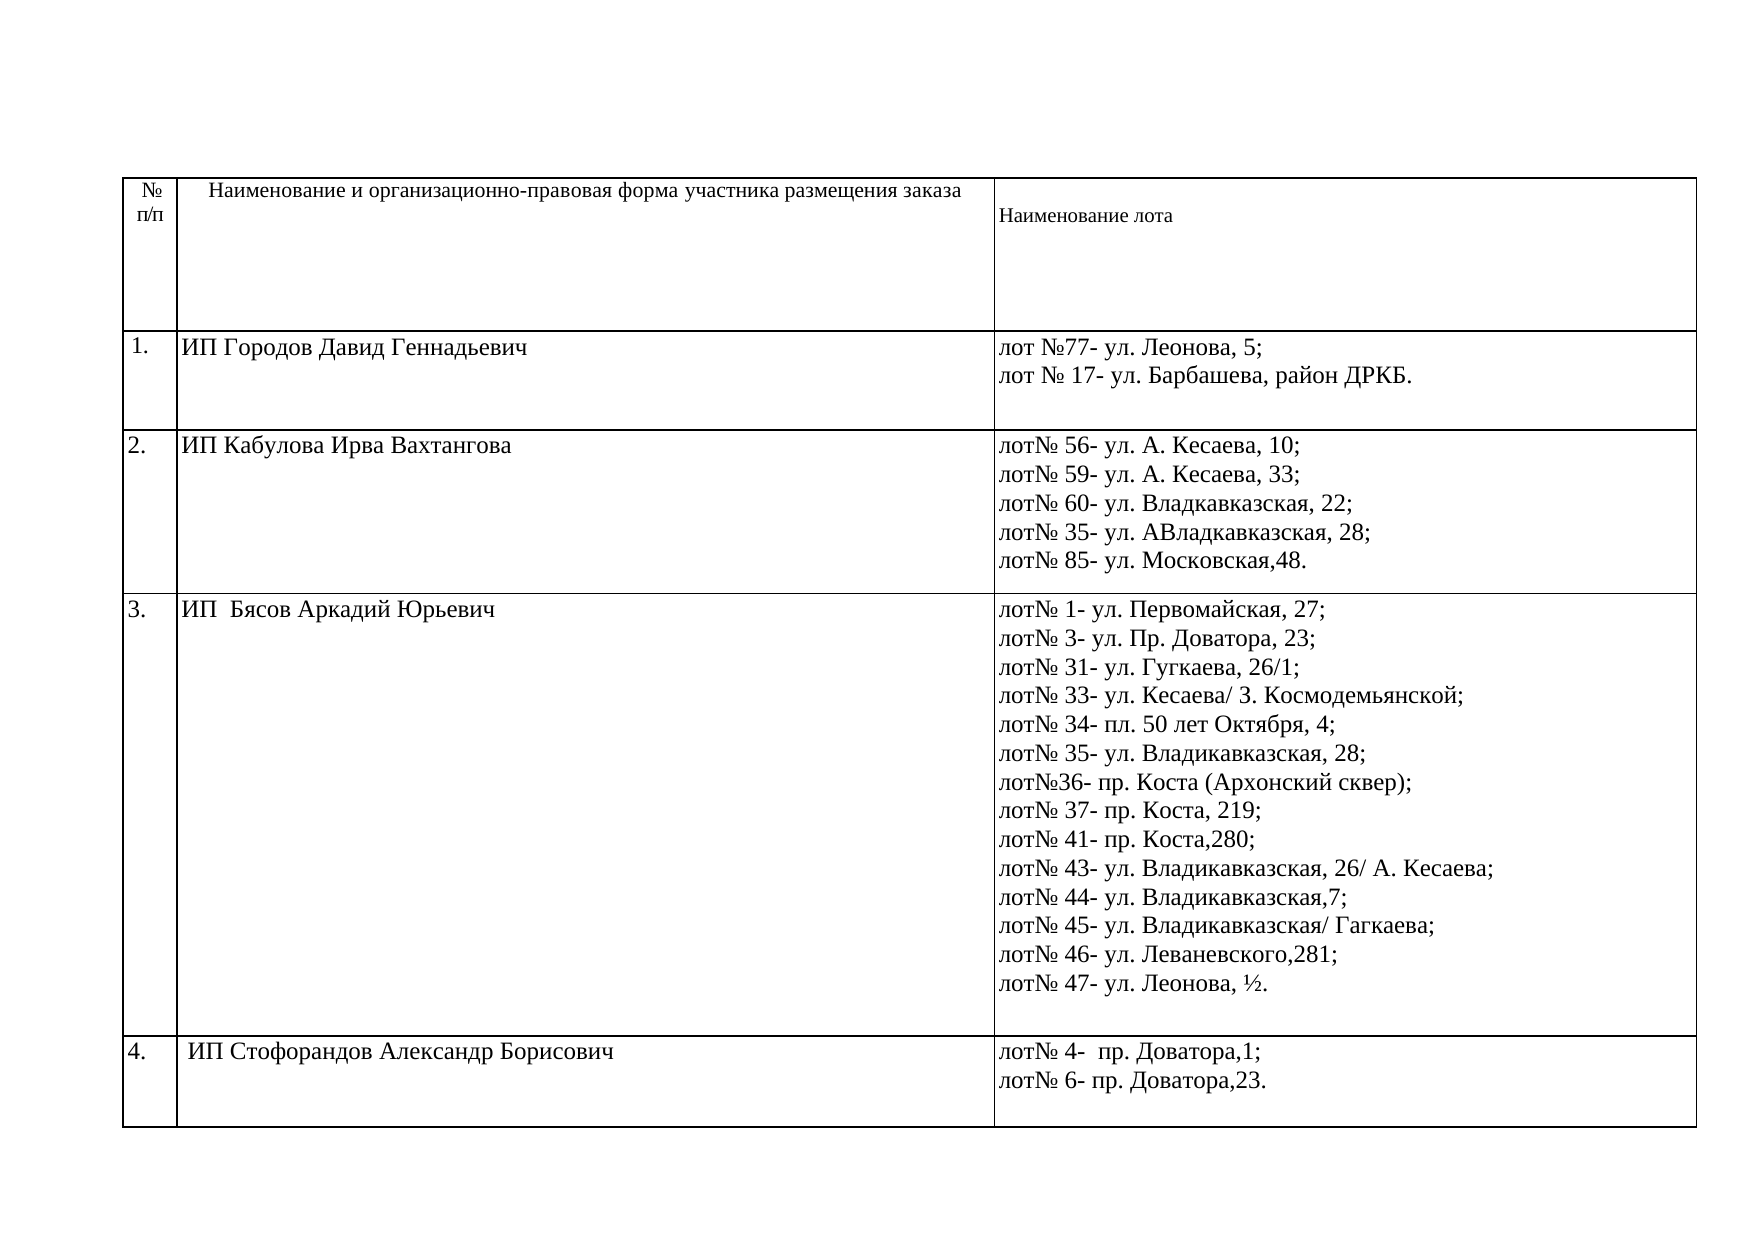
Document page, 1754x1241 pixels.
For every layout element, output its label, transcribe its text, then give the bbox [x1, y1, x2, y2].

table_cell ИП Городов Давид Геннадьевич [178, 332, 994, 429]
table_cell 4. [124, 1037, 176, 1126]
table_cell лот№ 56- ул. А. Кесаева, 10; лот№ 59- ул. А. Кесаева, 33; лот№ 60- ул. Владкавказская, 22; лот№ 35- ул. АВладкавказская, 28; лот№ 85- ул. Московская,48. [995, 431, 1696, 593]
table_cell ИП Стофорандов Александр Борисович [178, 1037, 994, 1126]
table_cell лот №77- ул. Леонова, 5; лот № 17- ул. Барбашева, район ДРКБ. [995, 332, 1696, 429]
table_cell 3. [124, 594, 176, 1035]
table_cell 2. [124, 431, 176, 593]
table_header Наименование лота [995, 179, 1696, 330]
table_cell ИП Кабулова Ирва Вахтангова [178, 431, 994, 593]
table_cell ИП Бясов Аркадий Юрьевич [178, 594, 994, 1035]
table_header Наименование и организационно-правовая форма участника размещения заказа [178, 179, 994, 330]
table_header № п/п [124, 179, 176, 330]
table_cell лот№ 1- ул. Первомайская, 27; лот№ 3- ул. Пр. Доватора, 23; лот№ 31- ул. Гугкаева, 26/1; лот№ 33- ул. Кесаева/ З. Космодемьянской; лот№ 34- пл. 50 лет Октября, 4; лот№ 35- ул. Владикавказская, 28; лот№36- пр. Коста (Архонский сквер); лот№ 37- пр. Коста, 219; лот№ 41- пр. Коста,280; лот№ 43- ул. Владикавказская, 26/ А. Кесаева; лот№ 44- ул. Владикавказская,7; лот№ 45- ул. Владикавказская/ Гагкаева; лот№ 46- ул. Леваневского,281; лот№ 47- ул. Леонова, ½. [995, 594, 1696, 1035]
table_cell лот№ 4- пр. Доватора,1; лот№ 6- пр. Доватора,23. [995, 1037, 1696, 1126]
table_cell 1. [124, 332, 176, 429]
